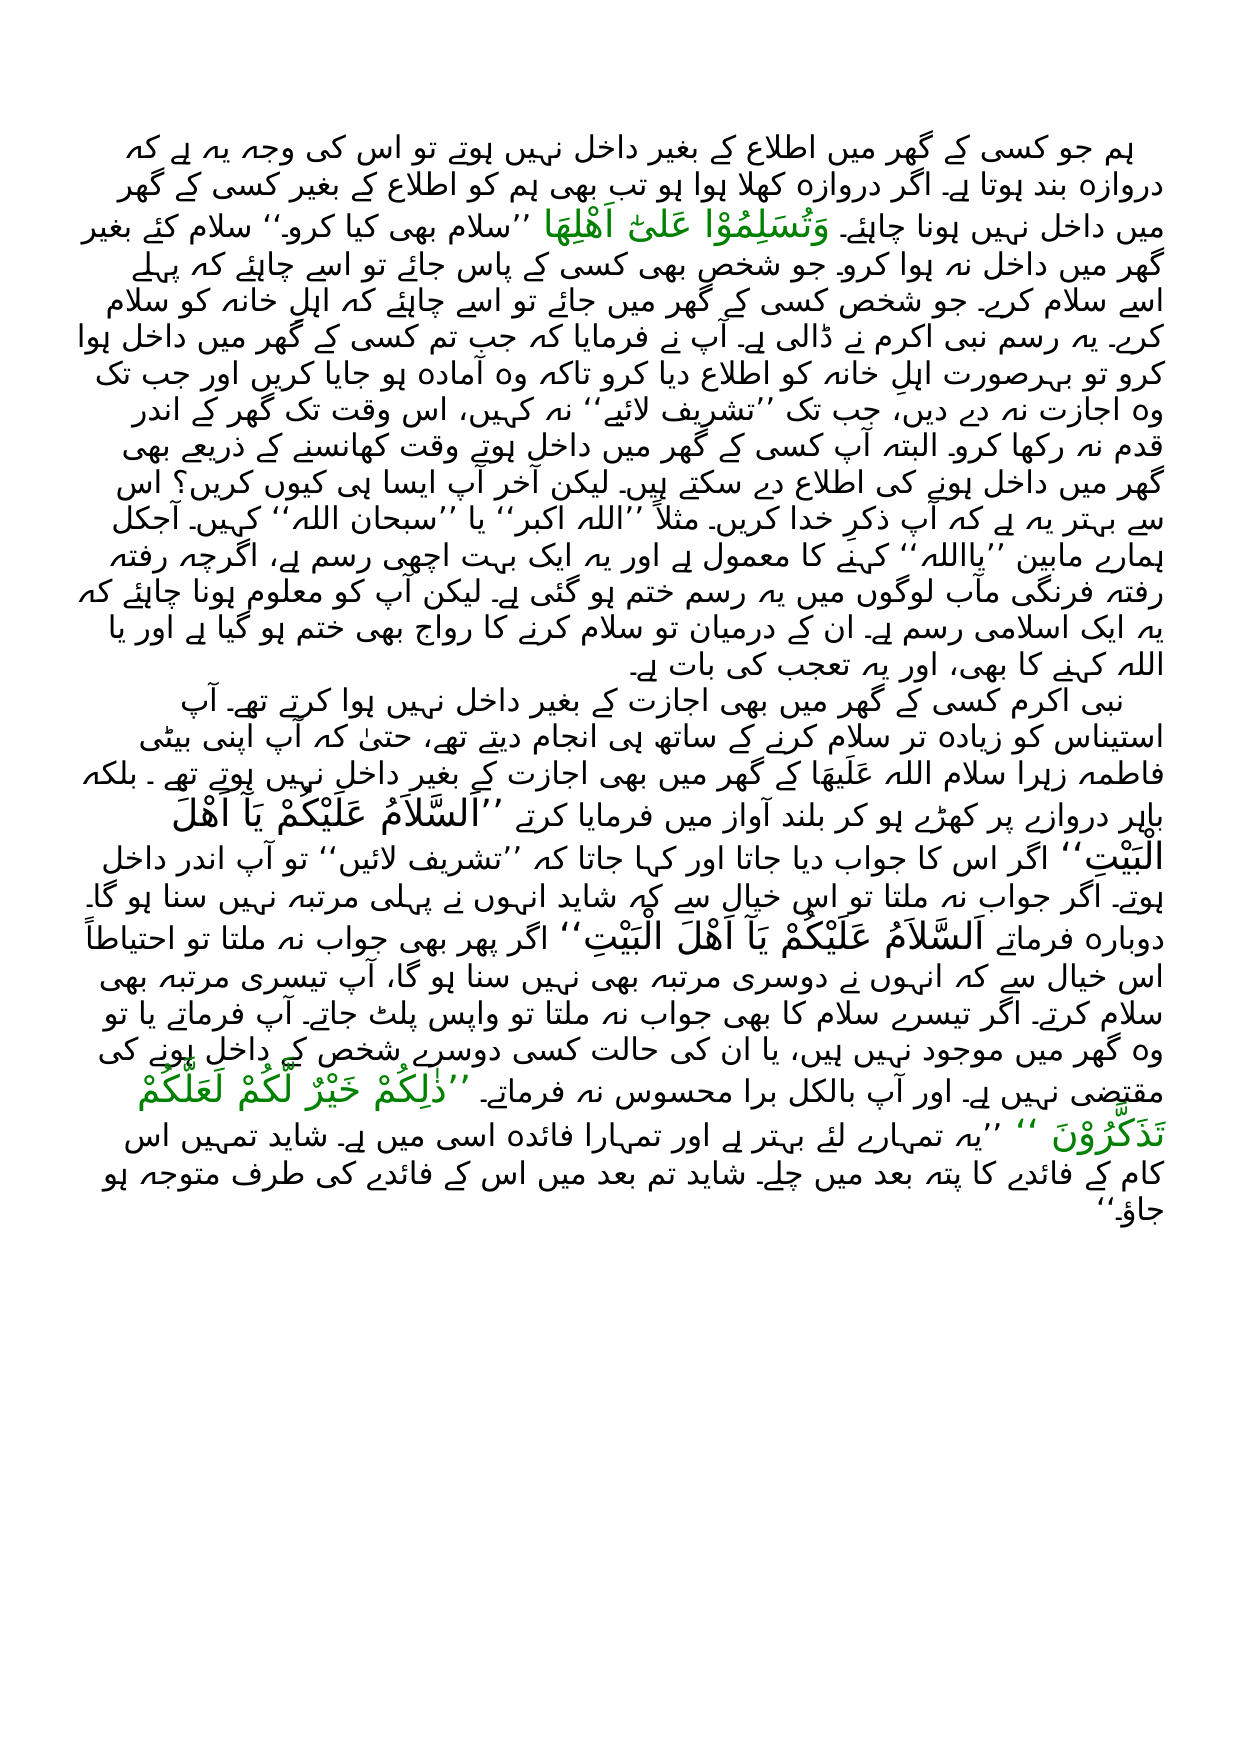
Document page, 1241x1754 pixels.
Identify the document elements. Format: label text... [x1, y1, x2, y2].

text ہم جو کسی کے گھر میں اطلاع کے بغیر داخل نہیں ہوتے تو اس کی وجہ یہ ہے کہ دروازہ بند ہوتا ہے۔ اگر دروازہ کھلا ہوا ہو تب بھی ہم کو اطلاع کے بغیر کسی کے گھر میں داخل نہیں ہونا چاہئے۔ وَتُسَلِمُوْا عَلیٰٓ اَهْلِهَا ’’سلام بھی کیا کرو۔‘‘ سلام کئے بغیر گھر میں داخل نہ ہوا کرو۔ جو شخص بھی کسی کے پاس جائے تو اسے چاہئے کہ پہلے اسے سلام کرے۔ جو شخص کسی کے گھر میں جائے تو اسے چاہئے کہ اہلِ خانہ کو سلام کرے۔ یہ رسم نبی اکرم نے ڈالی ہے۔ آپ نے فرمایا کہ جب تم کسی کے گھر میں داخل ہوا کرو تو بہرصورت اہلِ خانہ کو اطلاع دیا کرو تاکہ وہ آمادہ ہو جایا کریں اور جب تک وہ اجازت نہ دے دیں، جب تک ’’تشریف لائیے‘‘ نہ کہیں، اس وقت تک گھر کے اندر قدم نہ رکھا کرو۔ البتہ آپ کسی کے گھر میں داخل ہوتے وقت کھانسنے کے ذریعے بھی گھر میں داخل ہونے کی اطلاع دے سکتے ہیں۔ لیکن آخر آپ ایسا ہی کیوں کریں؟ اس سے بہتر یہ ہے کہ آپ ذکرِ خدا کریں۔ مثلاً ’’اللہ اکبر‘‘ یا ’’سبحان اللہ‘‘ کہیں۔ آجکل ہمارے مابین ’’یااللہ‘‘ کہنے کا معمول ہے اور یہ ایک بہت اچھی رسم ہے، اگرچہ رفتہ رفتہ فرنگی مآب لوگوں میں یہ رسم ختم ہو گئی ہے۔ لیکن آپ کو معلوم ہونا چاہئے کہ یہ ایک اسلامی رسم ہے۔ ان کے درمیان تو سلام کرنے کا رواج بھی ختم ہو گیا ہے اور یا اللہ کہنے کا بھی، اور یہ تعجب کی بات ہے۔ [75, 130, 1165, 682]
text نبی اکرم کسی کے گھر میں بھی اجازت کے بغیر داخل نہیں ہوا کرتے تھے۔ آپ استیناس کو زیادہ تر سلام کرنے کے ساتھ ہی انجام دیتے تھے، حتیٰ کہ آپ اپنی بیٹی فاطمہ زہرا سلام اللہ عَلَیھَا کے گھر میں بھی اجازت کے بغیر داخل نہیں ہوتے تھے ۔ بلکہ باہر دروازے پر کھڑے ہو کر بلند آواز میں فرمایا کرتے ’’اَلسَّلاَمُ عَلَیْکُمْ یَآ اَهْلَ الْبَیْتِ‘‘ اگر اس کا جواب دیا جاتا اور کہا جاتا کہ ’’تشریف لائیں‘‘ تو آپ اندر داخل ہوتے۔ اگر جواب نہ ملتا تو اس خیال سے کہ شاید انہوں نے پہلی مرتبہ نہیں سنا ہو گا۔ دوبارہ فرماتے اَلسَّلاَمُ عَلَیْکُمْ یَآ اَهْلَ الْبَیْتِ‘‘ اگر پھر بھی جواب نہ ملتا تو احتیاطاً اس خیال سے کہ انہوں نے دوسری مرتبہ بھی نہیں سنا ہو گا، آپ تیسری مرتبہ بھی سلام کرتے۔ اگر تیسرے سلام کا بھی جواب نہ ملتا تو واپس پلٹ جاتے۔ آپ فرماتے یا تو وہ گھر میں موجود نہیں ہیں، یا ان کی حالت کسی دوسرے شخص کے داخل ہونے کی مقتضی نہیں ہے۔ اور آپ بالکل برا محسوس نہ فرماتے۔ ’’ذٰلِکُمْ خَیْرٌ لَّکُمْ لَعَلَّکُمْ تَذَکَّرُوْنَ ‘‘ ’’یہ تمہارے لئے بہتر ہے اور تمہارا فائدہ اسی میں ہے۔ شاید تمہیں اس کام کے فائدے کا پتہ بعد میں چلے۔ شاید تم بعد میں اس کے فائدے کی طرف متوجہ ہو جاؤ۔‘‘ [75, 682, 1165, 1228]
